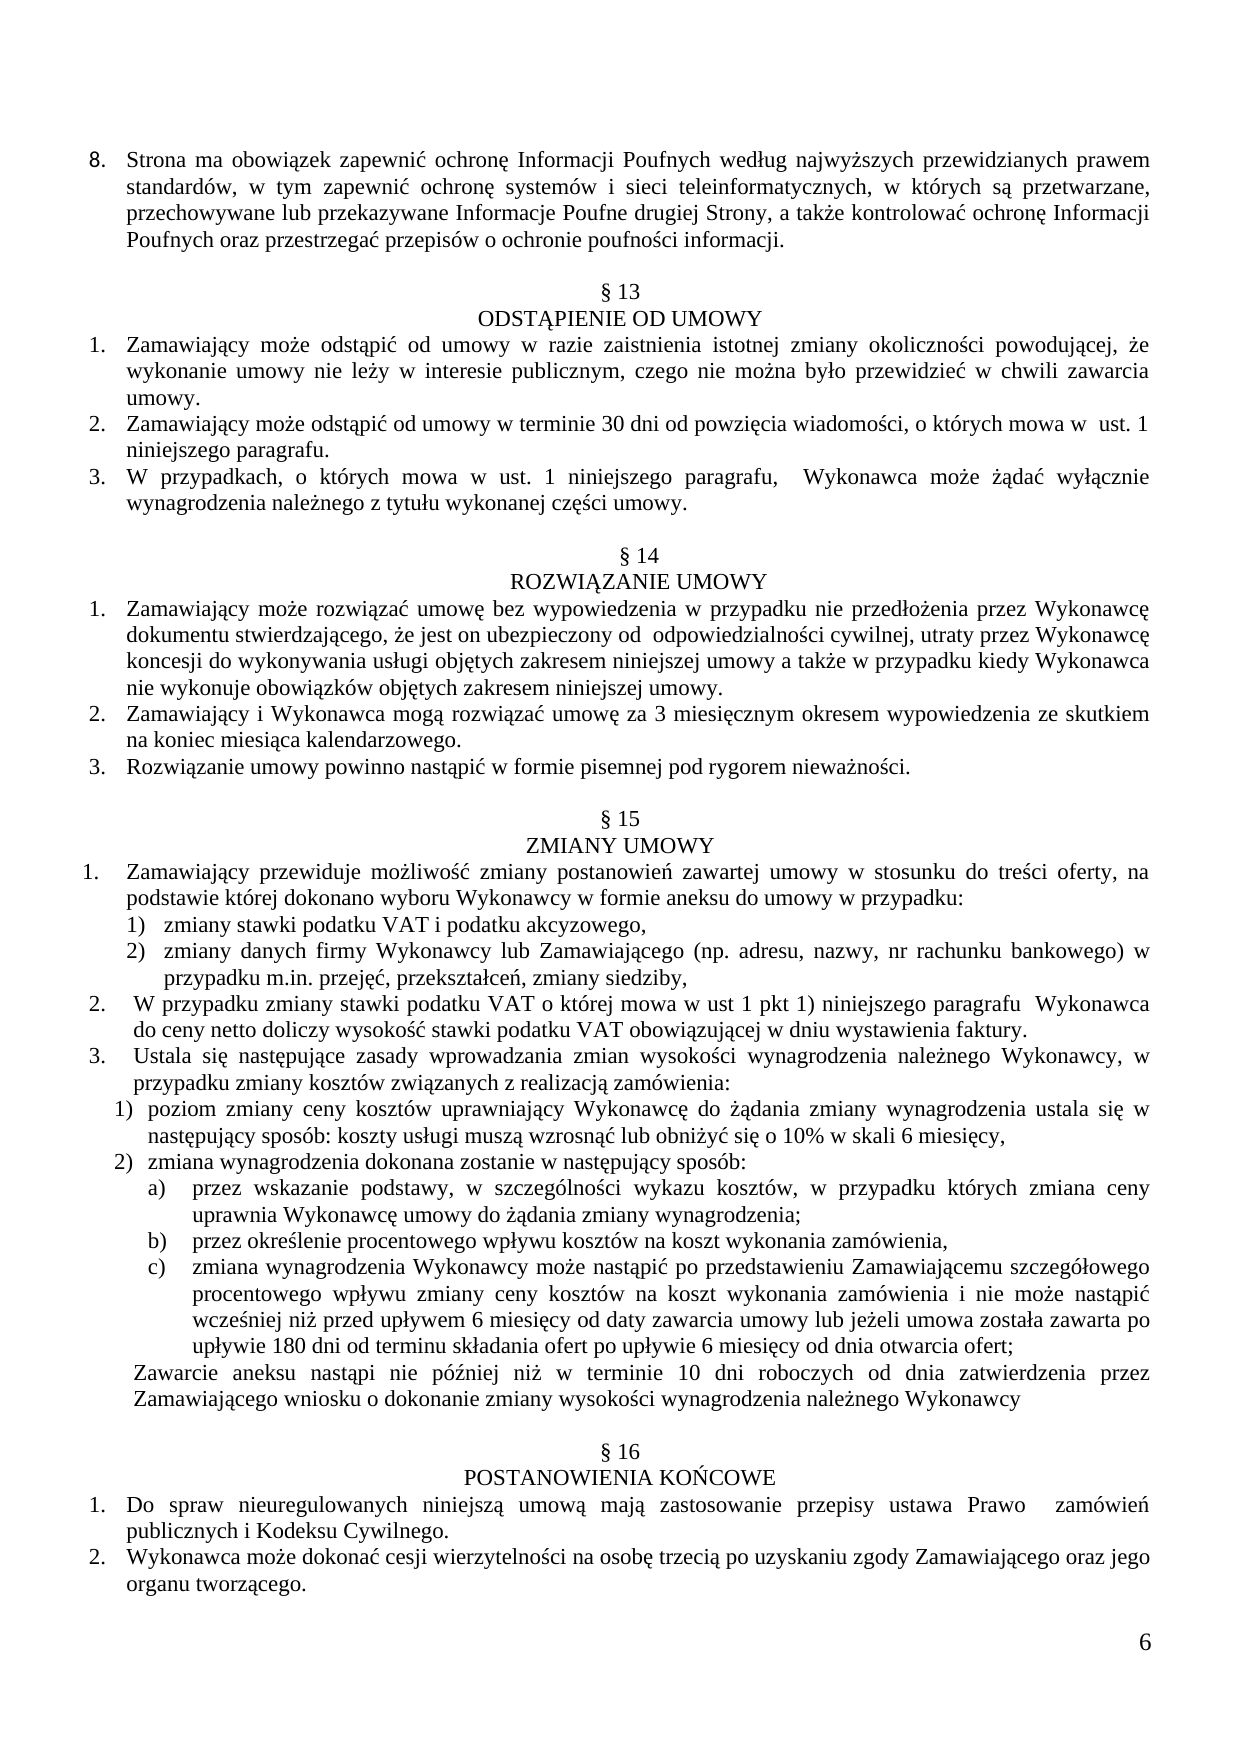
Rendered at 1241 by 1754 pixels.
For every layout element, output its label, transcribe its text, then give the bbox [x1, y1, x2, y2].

list Ustala się następujące zasady wprowadzania zmian wysokości wynagrodzenia należnego Wykonawcy, w przypadku zmiany kosztów związanych z realizacją zamówienia: [89, 1043, 1152, 1095]
text ZMIANY UMOWY [148, 832, 1092, 858]
text § 16 [89, 1438, 1151, 1464]
text § 15 [89, 805, 1151, 832]
list przez określenie procentowego wpływu kosztów na koszt wykonania zamówienia, [148, 1227, 1152, 1253]
list Rozwiązanie umowy powinno nastąpić w formie pisemnej pod rygorem nieważności. [89, 753, 1151, 779]
list przez wskazanie podstawy, w szczególności wykazu kosztów, w przypadku których zmiana ceny uprawnia Wykonawcę umowy do żądania zmiany wynagrodzenia; [148, 1174, 1152, 1227]
list Zamawiający i Wykonawca mogą rozwiązać umowę za 3 miesięcznym okresem wypowiedzenia ze skutkiem na koniec miesiąca kalendarzowego. [89, 700, 1151, 753]
list Do spraw nieuregulowanych niniejszą umową mają zastosowanie przepisy ustawa Prawo zamówień publicznych i Kodeksu Cywilnego. [89, 1491, 1151, 1543]
list Strona ma obowiązek zapewnić ochronę Informacji Poufnych według najwyższych przewidzianych prawem standardów, w tym zapewnić ochronę systemów i sieci teleinformatycznych, w których są przetwarzane, przechowywane lub przekazywane Informacje Poufne drugiej Strony, a także kontrolować ochronę Informacji Poufnych oraz przestrzegać przepisów o ochronie poufności informacji. [89, 145, 1152, 252]
text POSTANOWIENIA KOŃCOWE [89, 1464, 1151, 1491]
list zmiana wynagrodzenia dokonana zostanie w następujący sposób: [133, 1148, 1152, 1174]
text Zawarcie aneksu nastąpi nie później niż w terminie 10 dni roboczych od dnia zatwierdzenia przez Zamawiającego wniosku o dokonanie zmiany wysokości wynagrodzenia należnego Wykonawcy [133, 1359, 1152, 1412]
list zmiana wynagrodzenia Wykonawcy może nastąpić po przedstawieniu Zamawiającemu szczegółowego procentowego wpływu zmiany ceny kosztów na koszt wykonania zamówienia i nie może nastąpić wcześniej niż przed upływem 6 miesięcy od daty zawarcia umowy lub jeżeli umowa została zawarta po upływie 180 dni od terminu składania ofert po upływie 6 miesięcy od dnia otwarcia ofert; [148, 1253, 1152, 1359]
list poziom zmiany ceny kosztów uprawniający Wykonawcę do żądania zmiany wynagrodzenia ustala się w następujący sposób: koszty usługi muszą wzrosnąć lub obniżyć się o 10% w skali 6 miesięcy, [133, 1095, 1152, 1148]
list Zamawiający może odstąpić od umowy w terminie 30 dni od powzięcia wiadomości, o których mowa w ust. 1 niniejszego paragrafu. [89, 410, 1151, 463]
list Zamawiający przewiduje możliwość zmiany postanowień zawartej umowy w stosunku do treści oferty, na podstawie której dokonano wyboru Wykonawcy w formie aneksu do umowy w przypadku: [82, 858, 1152, 911]
text ODSTĄPIENIE OD UMOWY [89, 305, 1152, 331]
list ROZWIĄZANIE UMOWY [126, 568, 1152, 594]
list zmiany danych firmy Wykonawcy lub Zamawiającego (np. adresu, nazwy, nr rachunku bankowego) w przypadku m.in. przejęć, przekształceń, zmiany siedziby, [126, 937, 1152, 990]
list Zamawiający może rozwiązać umowę bez wypowiedzenia w przypadku nie przedłożenia przez Wykonawcę dokumentu stwierdzającego, że jest on ubezpieczony od odpowiedzialności cywilnej, utraty przez Wykonawcę koncesji do wykonywania usługi objętych zakresem niniejszej umowy a także w przypadku kiedy Wykonawca nie wykonuje obowiązków objętych zakresem niniejszej umowy. [89, 594, 1151, 700]
list Zamawiający może odstąpić od umowy w razie zaistnienia istotnej zmiany okoliczności powodującej, że wykonanie umowy nie leży w interesie publicznym, czego nie można było przewidzieć w chwili zawarcia umowy. [89, 331, 1151, 410]
text § 13 [89, 278, 1152, 305]
list zmiany stawki podatku VAT i podatku akcyzowego, [126, 911, 1152, 937]
list W przypadkach, o których mowa w ust. 1 niniejszego paragrafu, Wykonawca może żądać wyłącznie wynagrodzenia należnego z tytułu wykonanej części umowy. [89, 463, 1151, 516]
list W przypadku zmiany stawki podatku VAT o której mowa w ust 1 pkt 1) niniejszego paragrafu Wykonawca do ceny netto doliczy wysokość stawki podatku VAT obowiązującej w dniu wystawienia faktury. [89, 990, 1152, 1043]
list Wykonawca może dokonać cesji wierzytelności na osobę trzecią po uzyskaniu zgody Zamawiającego oraz jego organu tworzącego. [89, 1543, 1152, 1596]
list § 14 [126, 542, 1152, 568]
